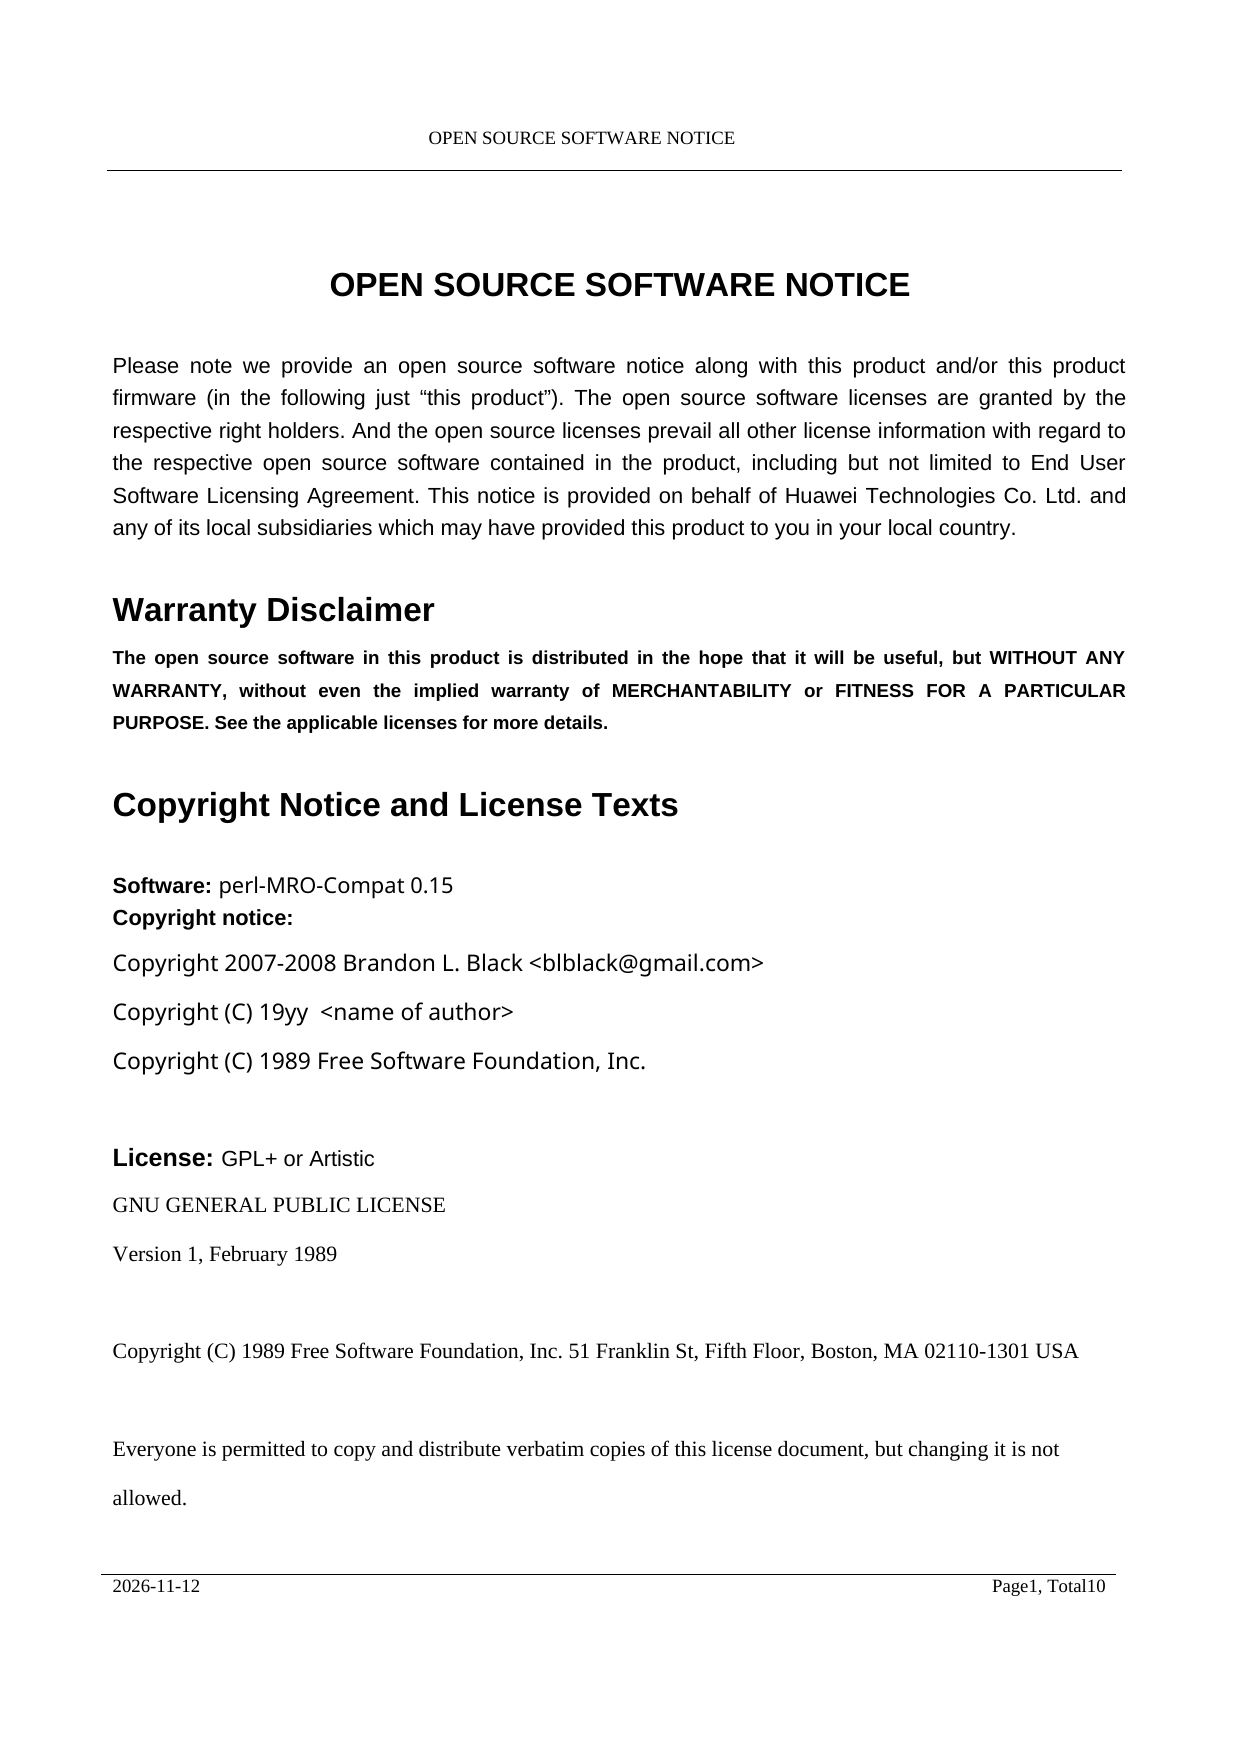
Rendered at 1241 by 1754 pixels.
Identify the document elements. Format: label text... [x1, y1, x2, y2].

text Software: perl-MRO-Compat 0.15 [112, 869, 1128, 901]
text Copyright notice: [112, 901, 1128, 934]
text Please note we provide an open source software notice along with this product and/or this product firmware (in the following just “this product”). The open source software licenses are granted by the respective right holders. And the open source licenses prevail all other license information with regard to the respective open source software contained in the product, including but not limited to End User Software Licensing Agreement. This notice is provided on behalf of Huawei Technologies Co. Ltd. and any of its local subsidiaries which may have provided this product to you in your local country. [112, 349, 1128, 544]
text Copyright Notice and License Texts [112, 771, 1128, 836]
text License: GPL+ or Artistic [112, 1142, 1128, 1174]
text Warranty Disclaimer [112, 576, 1128, 641]
text The open source software in this product is distributed in the hope that it will be useful, but WITHOUT ANY WARRANTY, without even the implied warranty of MERCHANTABILITY or FITNESS FOR A PARTICULAR PURPOSE. See the applicable licenses for more details. [112, 641, 1128, 739]
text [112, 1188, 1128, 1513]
text Copyright 2007-2008 Brandon L. Black <blblack@gmail.com> Copyright (C) 19yy <name of author> Copyright (C) 1989 Free Software Foundation, Inc. [112, 947, 1128, 1125]
text OPEN SOURCE SOFTWARE NOTICE [112, 251, 1128, 316]
